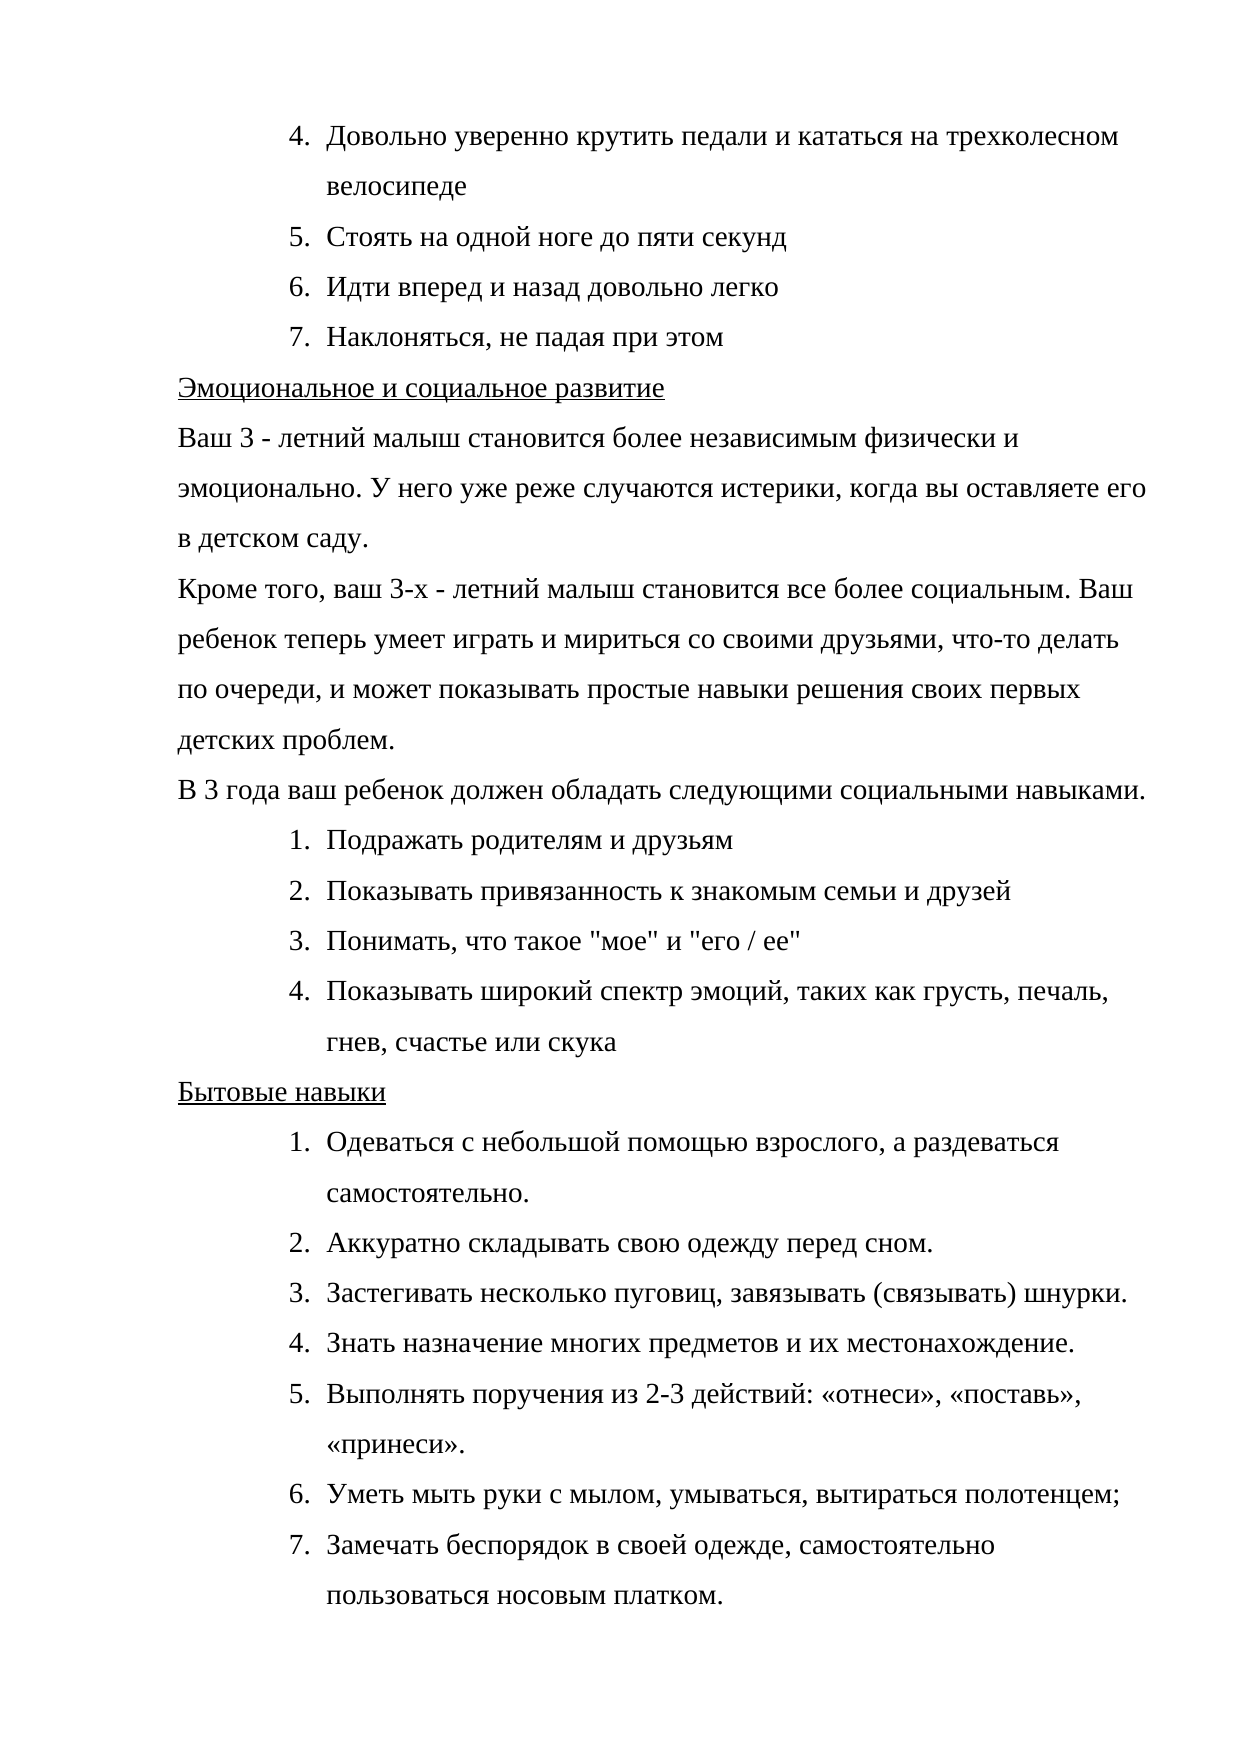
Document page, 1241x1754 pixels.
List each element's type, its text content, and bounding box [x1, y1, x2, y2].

text Кроме того, ваш 3-х - летний малыш становится все более социальным. Ваш ребенок теперь умеет играть и мириться со своими друзьями, что-то делать по очереди, и может показывать простые навыки решения своих первых детских проблем. [177, 571, 1152, 755]
list Замечать беспорядок в своей одежде, самостоятельно пользоваться носовым платком. [289, 1527, 1152, 1611]
list Идти вперед и назад довольно легко [289, 269, 1152, 303]
list Аккуратно складывать свою одежду перед сном. [289, 1225, 1152, 1258]
text Бытовые навыки [177, 1074, 1152, 1108]
list Понимать, что такое "мое" и "его / ее" [289, 923, 1152, 957]
list Подражать родителям и друзьям [289, 822, 1152, 856]
list Одеваться с небольшой помощью взрослого, а раздеваться самостоятельно. [289, 1124, 1152, 1208]
list Уметь мыть руки с мылом, умываться, вытираться полотенцем; [289, 1477, 1152, 1510]
list Застегивать несколько пуговиц, завязывать (связывать) шнурки. [289, 1275, 1152, 1309]
list Показывать широкий спектр эмоций, таких как грусть, печаль, гнев, счастье или скука [289, 973, 1152, 1057]
text Эмоциональное и социальное развитие [177, 370, 1152, 403]
list Выполнять поручения из 2-3 действий: «отнеси», «поставь», «принеси». [289, 1376, 1152, 1460]
text Ваш 3 - летний малыш становится более независимым физически и эмоционально. У него уже реже случаются истерики, когда вы оставляете его в детском саду. [177, 420, 1152, 554]
text В 3 года ваш ребенок должен обладать следующими социальными навыками. [177, 772, 1152, 806]
list Наклоняться, не падая при этом [289, 319, 1152, 353]
list Довольно уверенно крутить педали и кататься на трехколесном велосипеде [289, 118, 1152, 202]
list Стоять на одной ноге до пяти секунд [289, 219, 1152, 252]
list Знать назначение многих предметов и их местонахождение. [289, 1326, 1152, 1359]
list Показывать привязанность к знакомым семьи и друзей [289, 873, 1152, 906]
